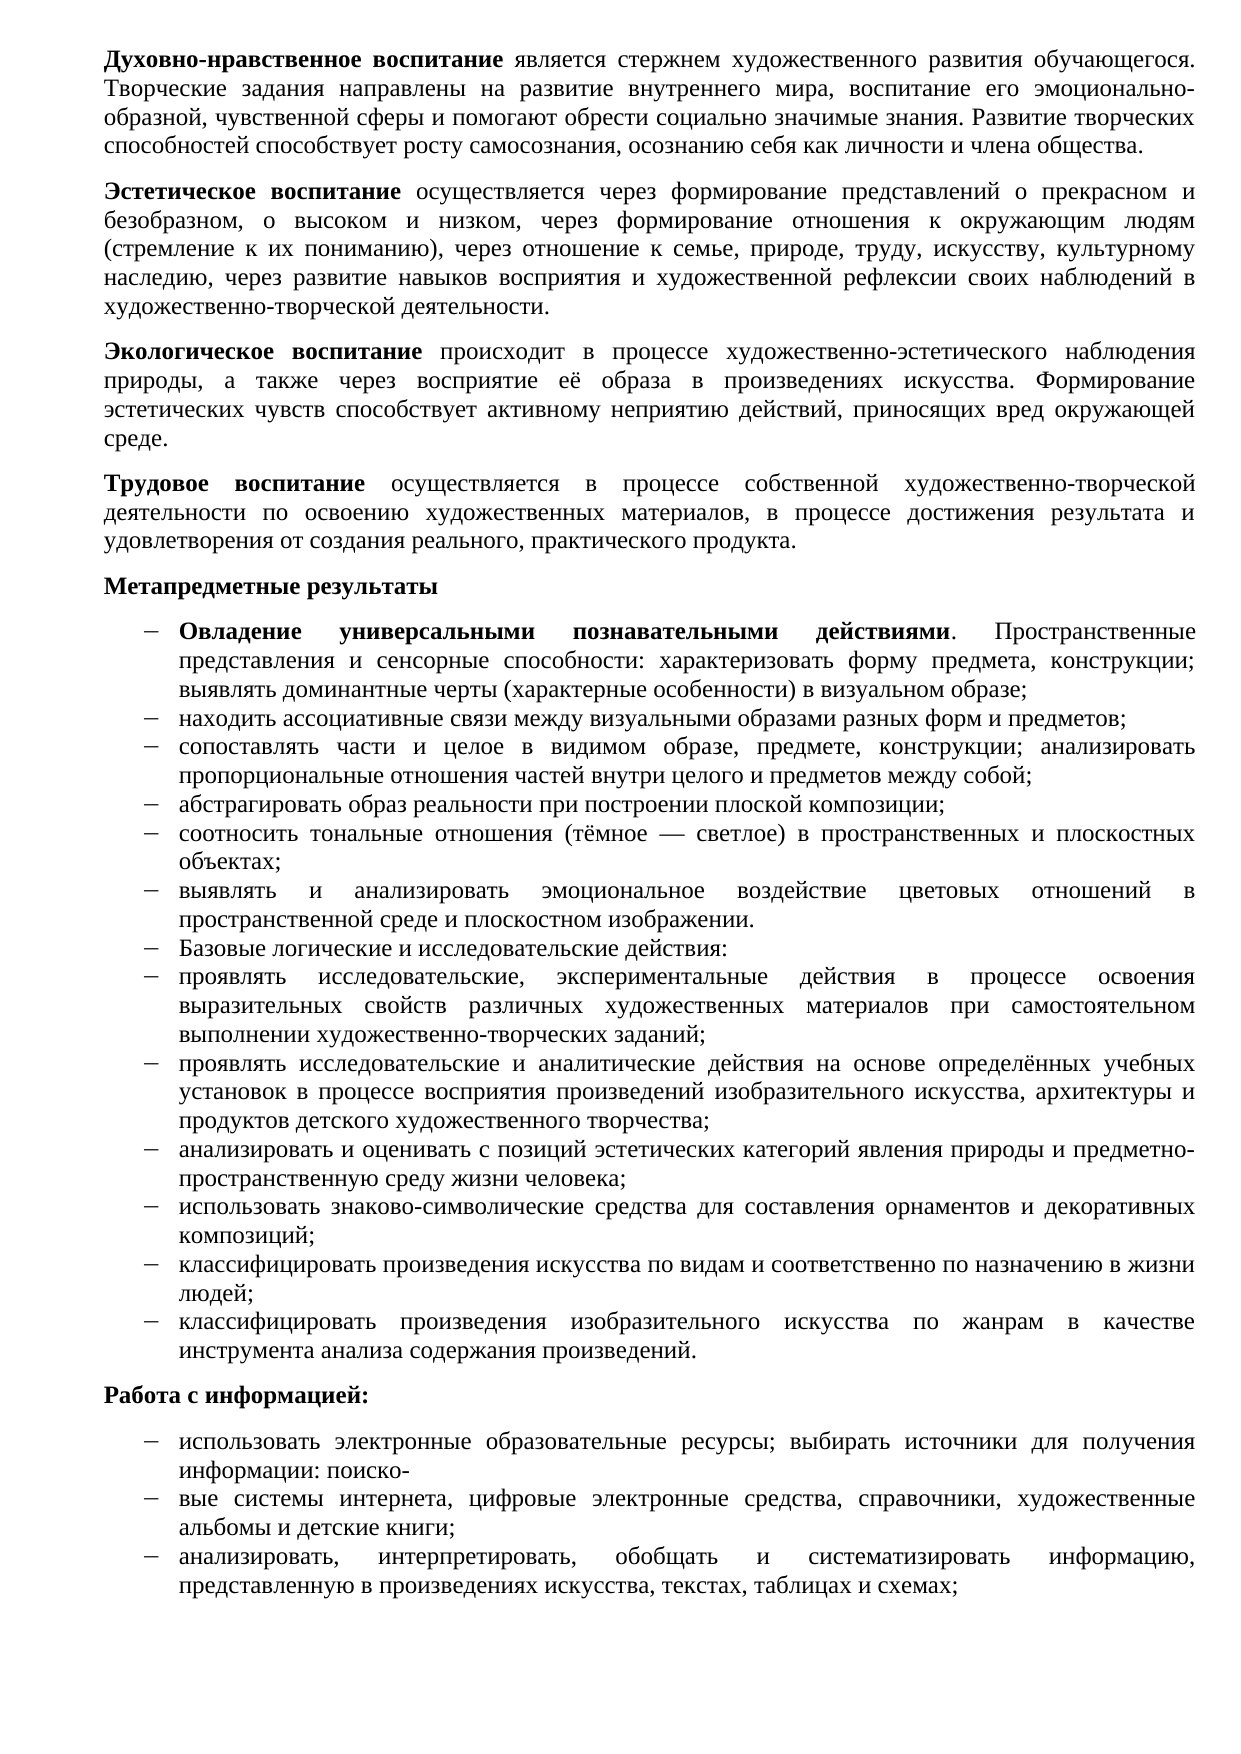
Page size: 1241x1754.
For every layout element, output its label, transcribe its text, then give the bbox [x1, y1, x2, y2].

list классифицировать произведения искусства по видам и соответственно по назначению в жизни людей; [141, 1249, 1196, 1306]
list проявлять исследовательские и аналитические действия на основе определённых учебных установок в процессе восприятия произведений изобразительного искусства, архитектуры и продуктов детского художественного творчества; [141, 1048, 1196, 1134]
list Овладение универсальными познавательными действиями. Пространственные представления и сенсорные способности: характеризовать форму предмета, конструкции; выявлять доминантные черты (характерные особенности) в визуальном образе; [141, 616, 1196, 703]
list классифицировать произведения изобразительного искусства по жанрам в качестве инструмента анализа содержания произведений. [141, 1306, 1196, 1364]
list анализировать и оценивать с позиций эстетических категорий явления природы и предметно-пространственную среду жизни человека; [141, 1134, 1196, 1191]
list проявлять исследовательские, экспериментальные действия в процессе освоения выразительных свойств различных художественных материалов при самостоятельном выполнении художественно-творческих заданий; [141, 961, 1196, 1048]
list находить ассоциативные связи между визуальными образами разных форм и предметов; [141, 703, 1196, 731]
list Базовые логические и исследовательские действия: [141, 933, 1196, 961]
text Работа с информацией: [103, 1381, 1196, 1409]
text Духовно-нравственное воспитание является стержнем художественного развития обучающегося. Творческие задания направлены на развитие внутреннего мира, воспитание его эмоционально-образной, чувственной сферы и помогают обрести социально значимые знания. Развитие творческих способностей способствует росту самосознания, осознанию себя как личности и члена общества. [103, 44, 1196, 159]
list сопоставлять части и целое в видимом образе, предмете, конструкции; анализировать пропорциональные отношения частей внутри целого и предметов между собой; [141, 731, 1196, 789]
list использовать электронные образовательные ресурсы; выбирать источники для получения информации: поиско- [141, 1426, 1196, 1483]
text Трудовое воспитание осуществляется в процессе собственной художественно-творческой деятельности по освоению художественных материалов, в процессе достижения результата и удовлетворения от создания реального, практического продукта. [103, 468, 1196, 554]
text Метапредметные результаты [103, 571, 1196, 600]
text Экологическое воспитание происходит в процессе художественно-эстетического наблюдения природы, а также через восприятие её образа в произведениях искусства. Формирование эстетических чувств способствует активному неприятию действий, приносящих вред окружающей среде. [103, 336, 1196, 451]
list соотносить тональные отношения (тёмное — светлое) в пространственных и плоскостных объектах; [141, 818, 1196, 875]
list абстрагировать образ реальности при построении плоской композиции; [141, 789, 1196, 818]
list использовать знаково-символические средства для составления орнаментов и декоративных композиций; [141, 1191, 1196, 1249]
list анализировать, интерпретировать, обобщать и систематизировать информацию, представленную в произведениях искусства, текстах, таблицах и схемах; [141, 1541, 1196, 1598]
list выявлять и анализировать эмоциональное воздействие цветовых отношений в пространственной среде и плоскостном изображении. [141, 875, 1196, 933]
text Эстетическое воспитание осуществляется через формирование представлений о прекрасном и безобразном, о высоком и низком, через формирование отношения к окружающим людям (стремление к их пониманию), через отношение к семье, природе, труду, искусству, культурному наследию, через развитие навыков восприятия и художественной рефлексии своих наблюдений в художественно-творческой деятельности. [103, 176, 1196, 320]
list вые системы интернета, цифровые электронные средства, справочники, художественные альбомы и детские книги; [141, 1483, 1196, 1541]
